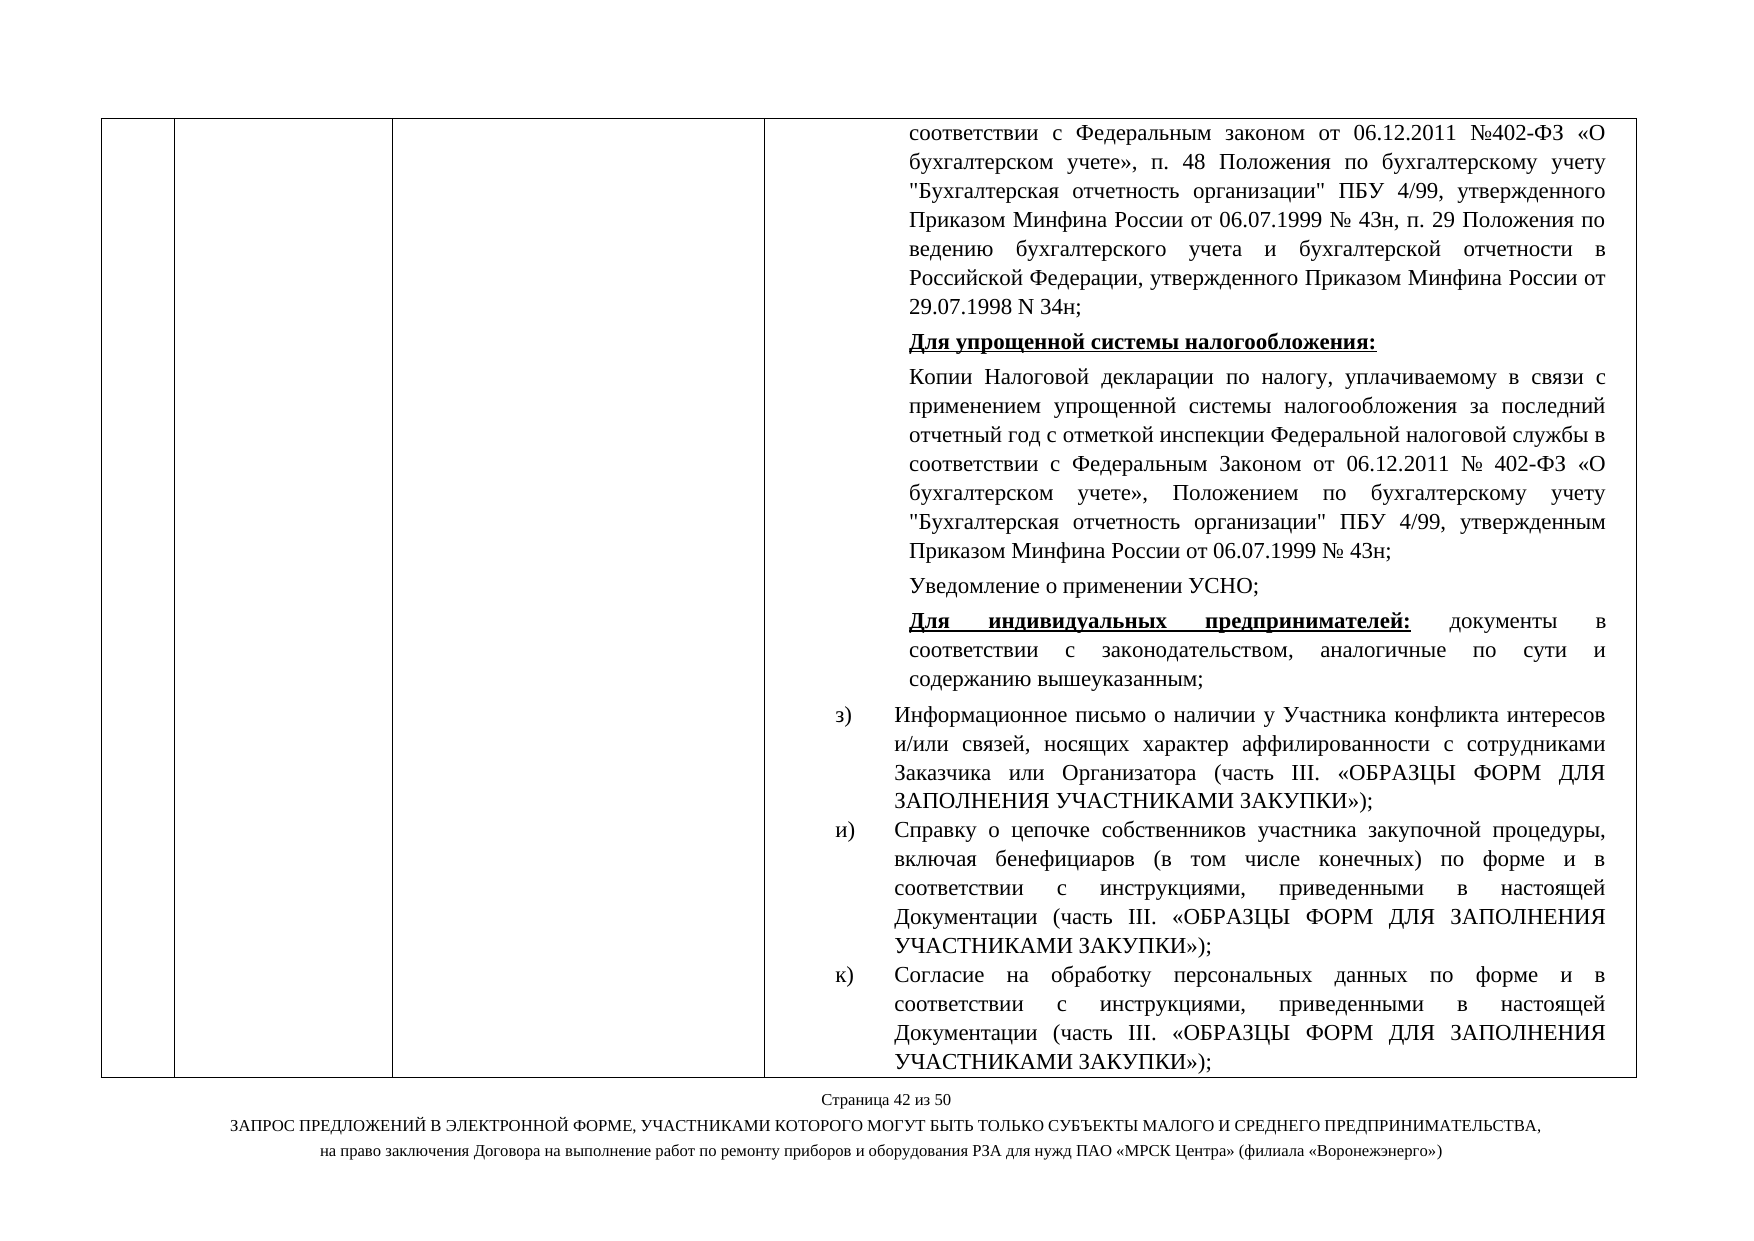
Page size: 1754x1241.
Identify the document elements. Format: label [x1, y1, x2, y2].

table_cell [102, 119, 174, 1077]
table_cell [175, 119, 392, 1077]
table_cell [393, 119, 764, 1077]
table_cell [765, 119, 1636, 1077]
